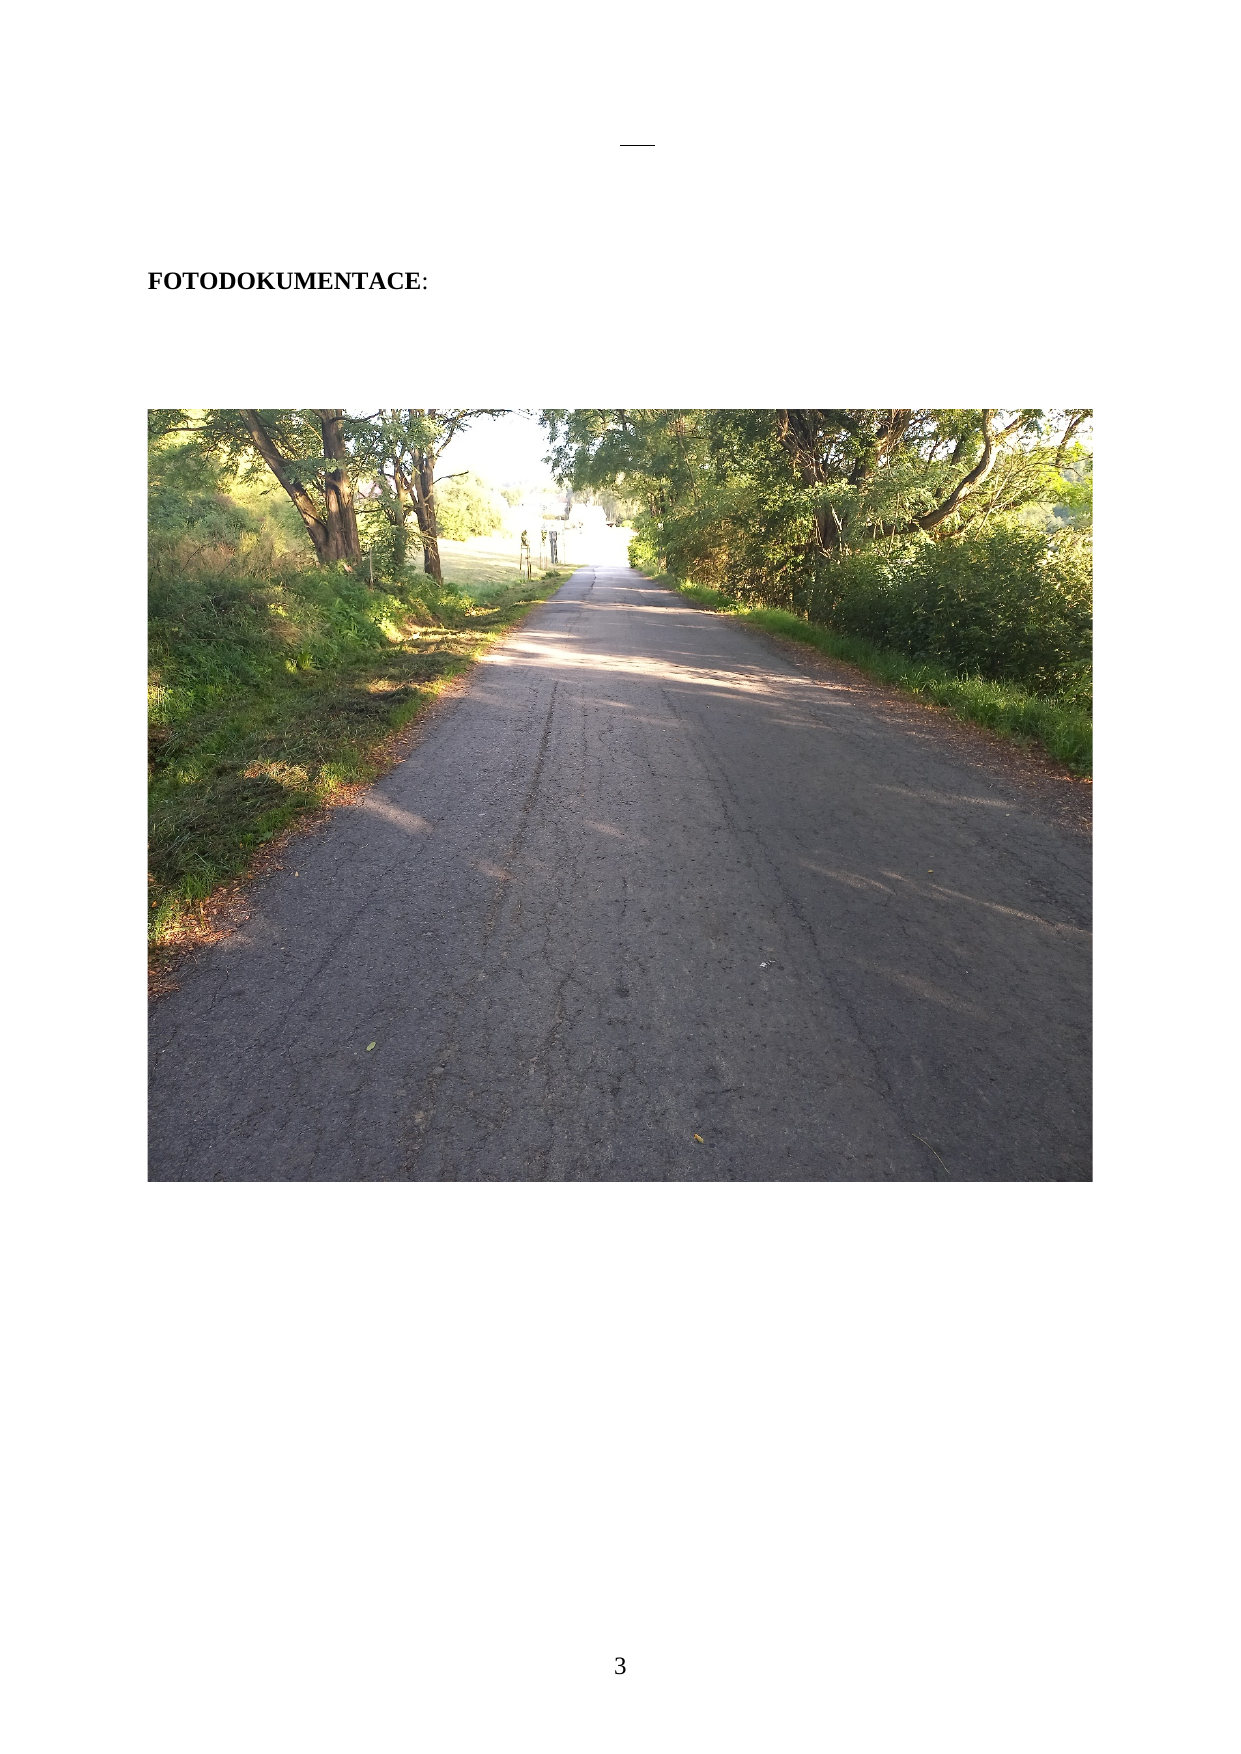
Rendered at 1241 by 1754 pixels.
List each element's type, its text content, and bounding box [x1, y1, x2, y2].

text FOTODOKUMENTACE: [148, 266, 1092, 295]
picture [147, 409, 1093, 1182]
